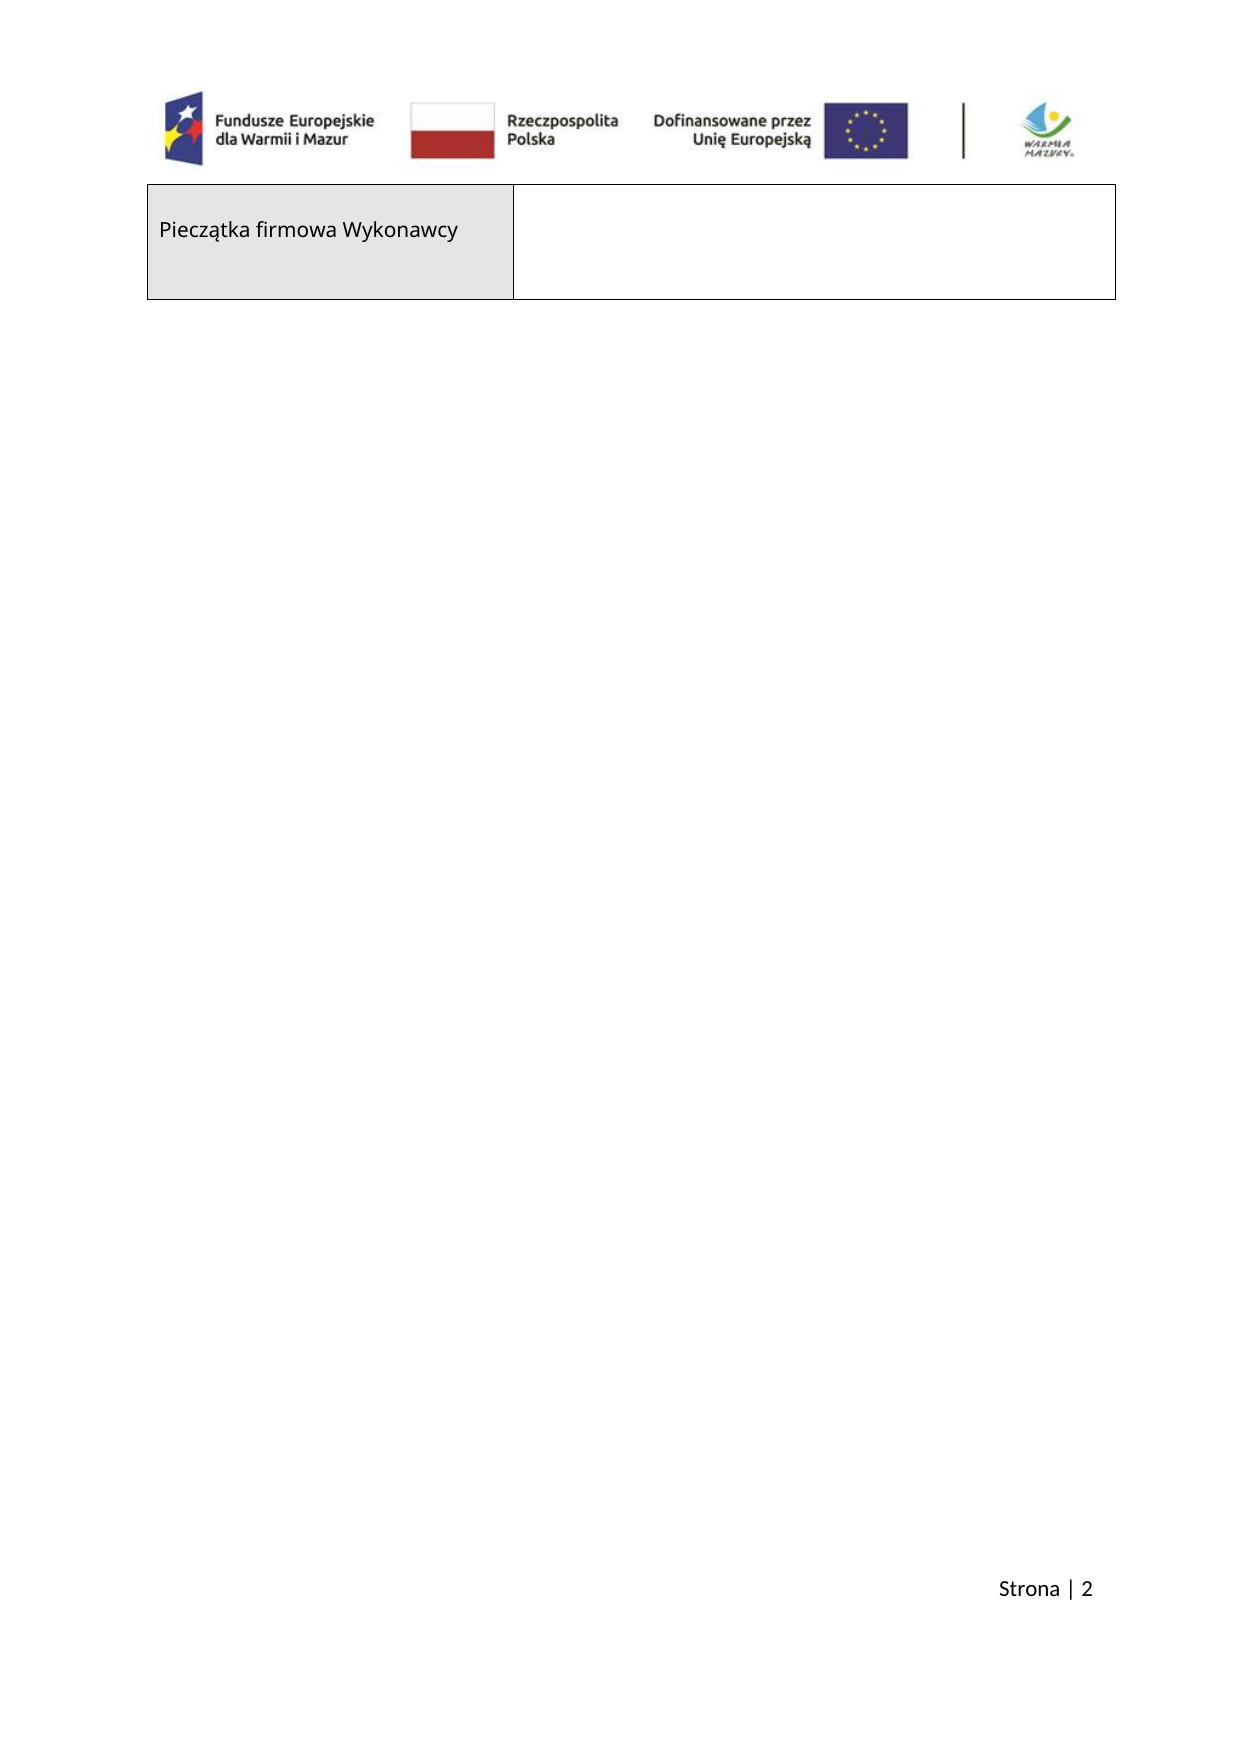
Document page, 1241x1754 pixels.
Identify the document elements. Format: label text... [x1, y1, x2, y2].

table_cell Pieczątka firmowa Wykonawcy [148, 185, 513, 299]
picture [147, 73, 1091, 183]
table_cell [514, 185, 1115, 299]
